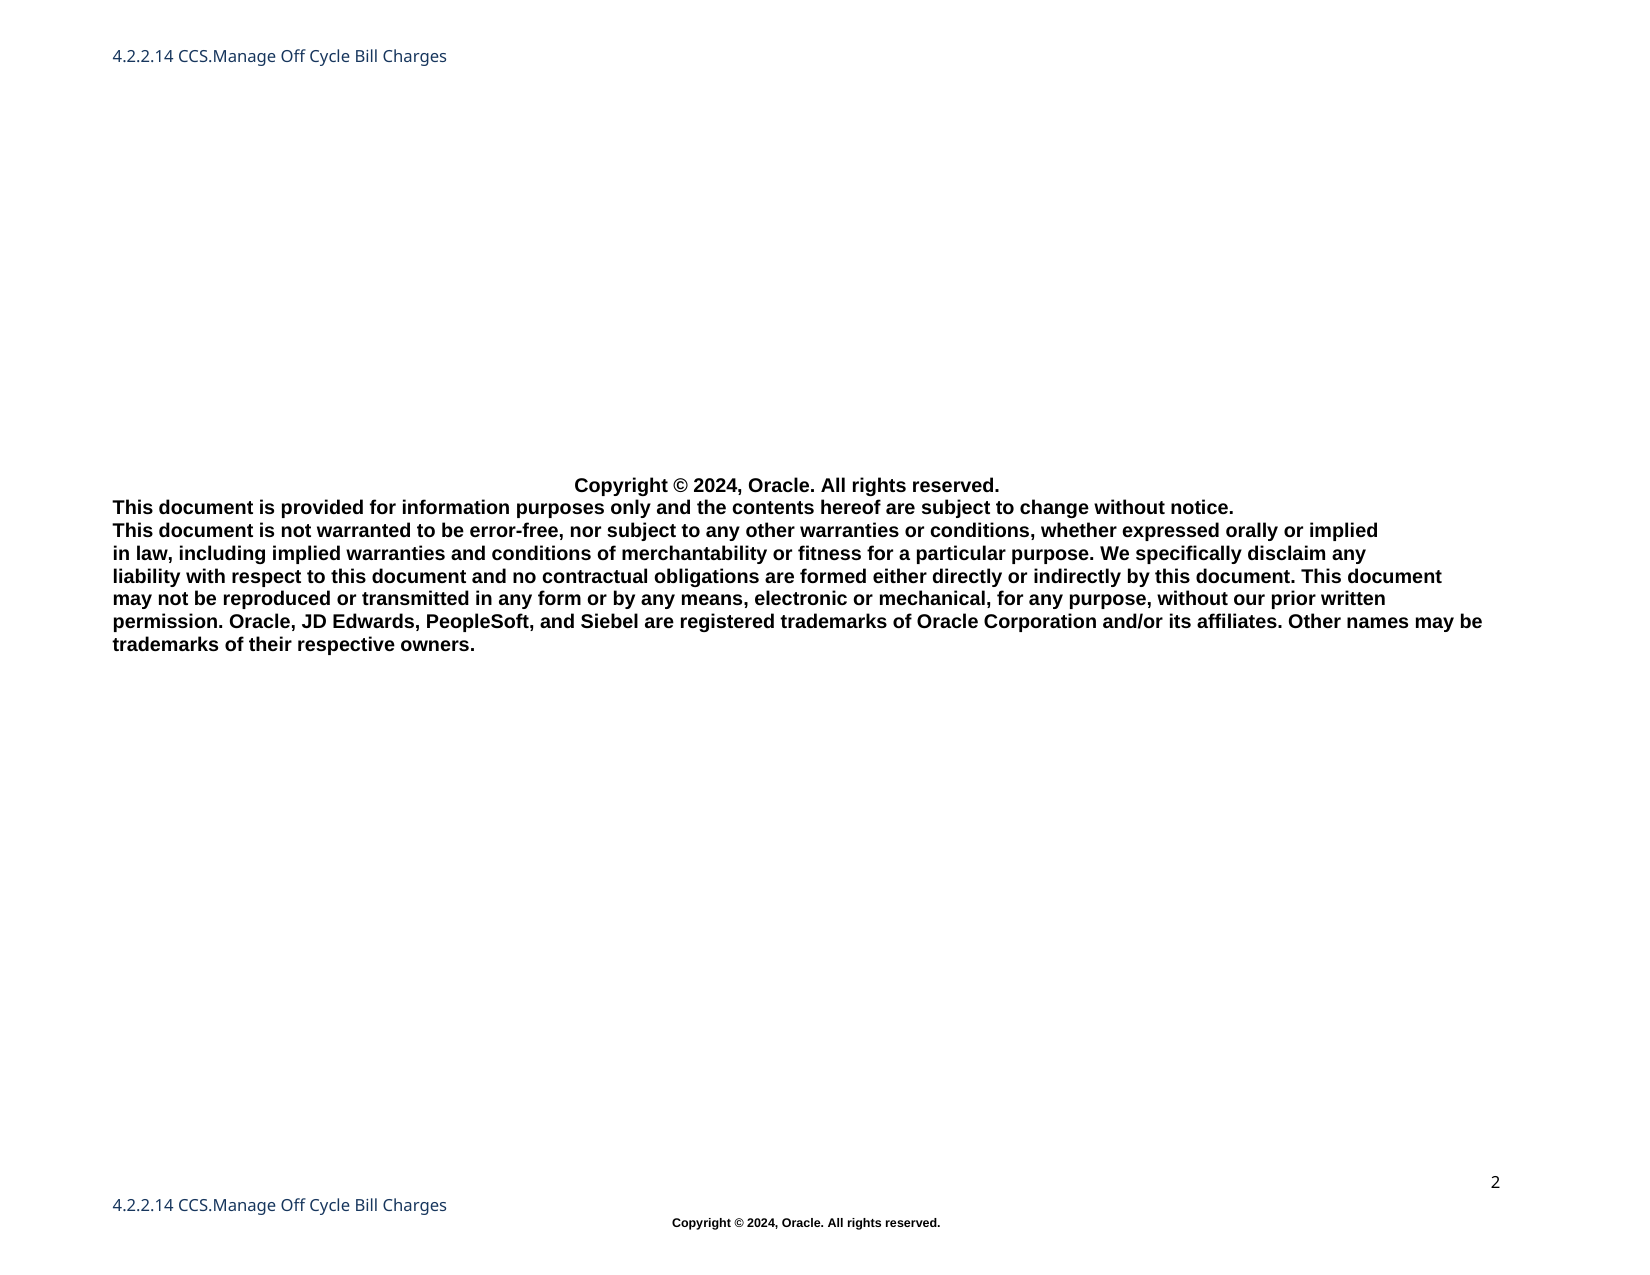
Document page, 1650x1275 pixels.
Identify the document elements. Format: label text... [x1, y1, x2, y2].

text may not be reproduced or transmitted in any form or by any means, electronic or mechanical, for any purpose, without our prior written permission. Oracle, JD Edwards, PeopleSoft, and Siebel are registered trademarks of Oracle Corporation and/or its affiliates. Other names may be trademarks of their respective owners. [112, 587, 1500, 655]
text This document is not warranted to be error-free, nor subject to any other warranties or conditions, whether expressed orally or implied [112, 519, 1500, 542]
text Copyright © 2024, Oracle. All rights reserved. [112, 474, 1500, 496]
text This document is provided for information purposes only and the contents hereof are subject to change without notice. [112, 496, 1500, 519]
text liability with respect to this document and no contractual obligations are formed either directly or indirectly by this document. This document [112, 564, 1500, 587]
text in law, including implied warranties and conditions of merchantability or fitness for a particular purpose. We specifically disclaim any [112, 542, 1500, 564]
